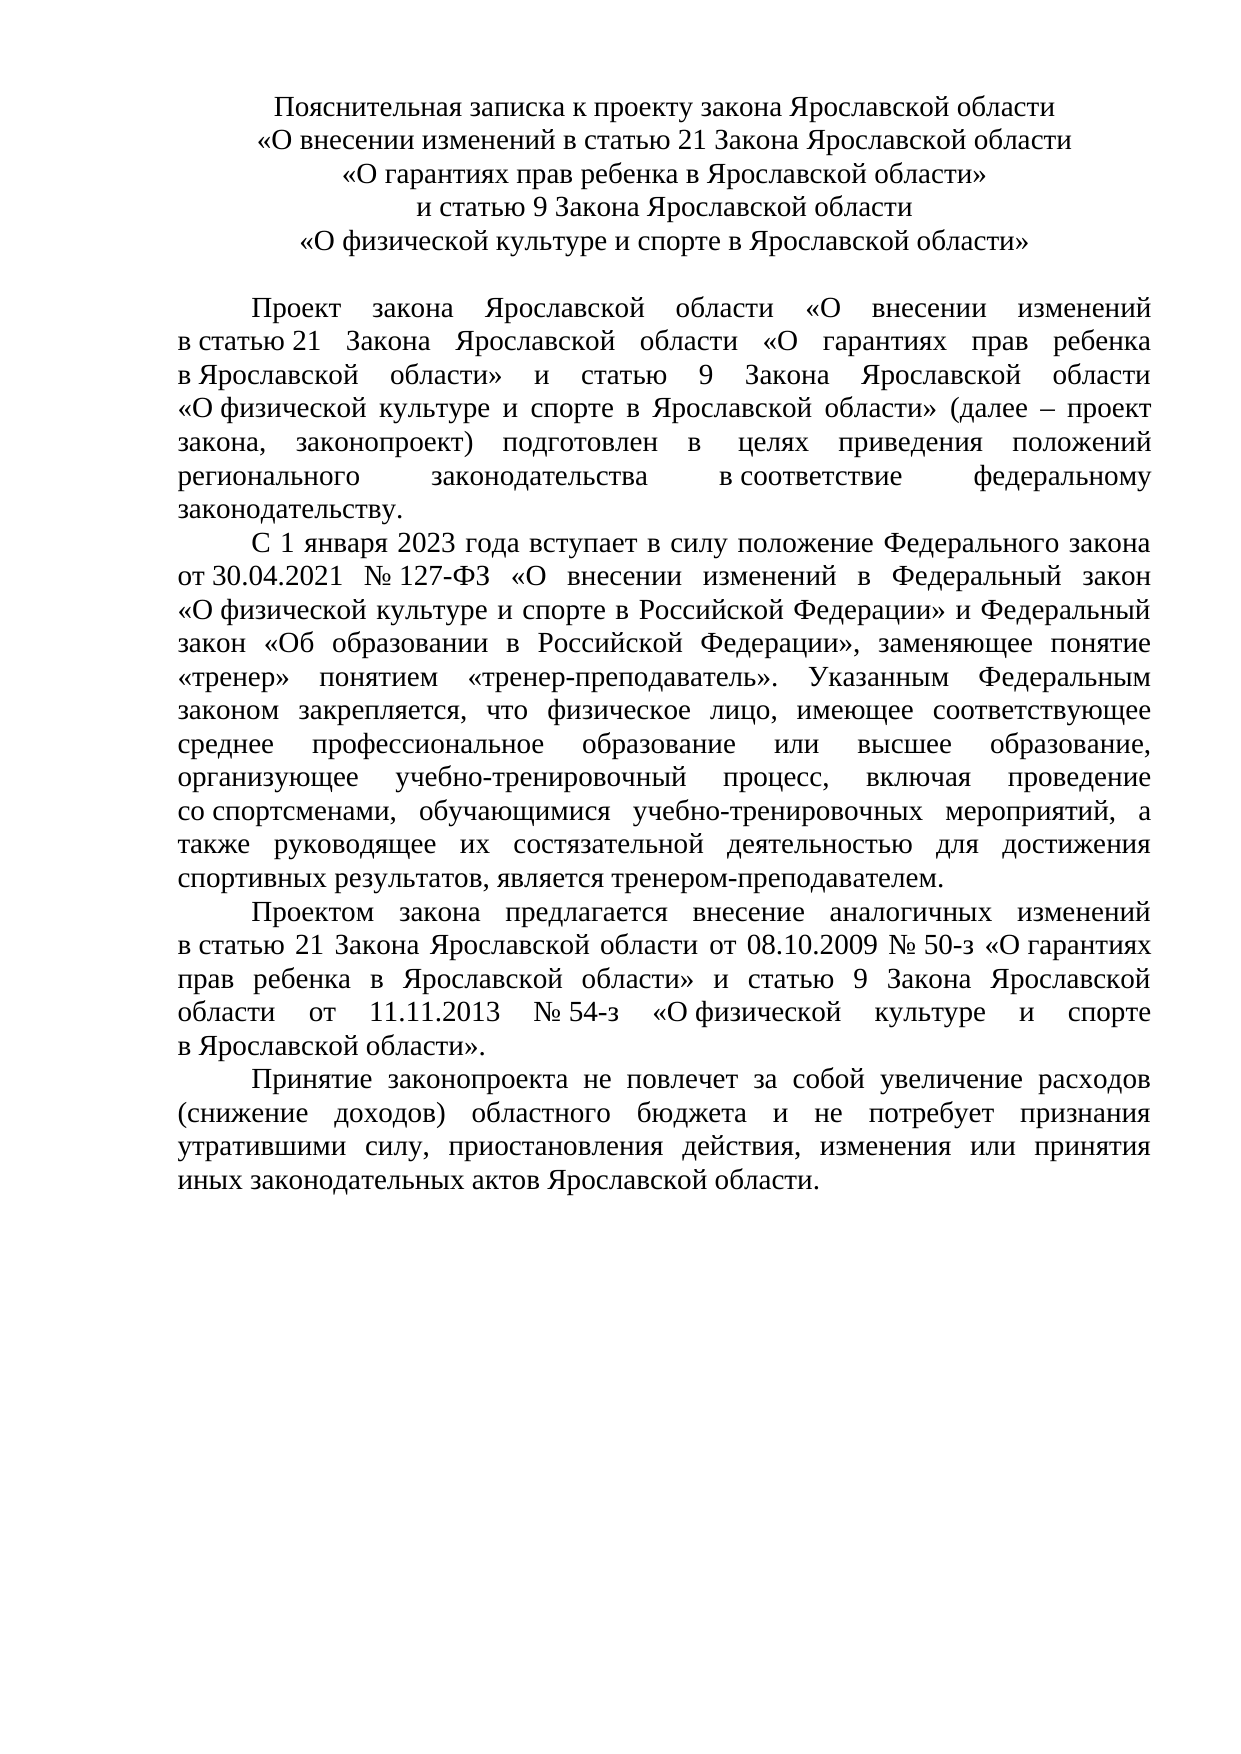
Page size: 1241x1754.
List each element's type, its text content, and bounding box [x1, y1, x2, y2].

text Пояснительная записка к проекту закона Ярославской области [177, 89, 1152, 122]
text С 1 января 2023 года вступает в силу положение Федерального закона от 30.04.2021 № 127-ФЗ «О внесении изменений в Федеральный закон «О физической культуре и спорте в Российской Федерации» и Федеральный закон «Об образовании в Российской Федерации», заменяющее понятие «тренер» понятием «тренер-преподаватель». Указанным Федеральным законом закрепляется, что физическое лицо, имеющее соответствующее среднее профессиональное образование или высшее образование, организующее учебно-тренировочный процесс, включая проведение со спортсменами, обучающимися учебно-тренировочных мероприятий, а также руководящее их состязательной деятельностью для достижения спортивных результатов, является тренером-преподавателем. [177, 525, 1152, 894]
text Принятие законопроекта не повлечет за собой увеличение расходов (снижение доходов) областного бюджета и не потребует признания утратившими силу, приостановления действия, изменения или принятия иных законодательных актов Ярославской области. [177, 1061, 1152, 1196]
text «О гарантиях прав ребенка в Ярославской области» [177, 156, 1152, 189]
text Проектом закона предлагается внесение аналогичных изменений в статью 21 Закона Ярославской области от 08.10.2009 № 50-з «О гарантиях прав ребенка в Ярославской области» и статью 9 Закона Ярославской области от 11.11.2013 № 54-з «О физической культуре и спорте в Ярославской области». [177, 894, 1152, 1061]
text «О внесении изменений в статью 21 Закона Ярославской области [177, 122, 1152, 156]
text Проект закона Ярославской области «О внесении изменений в статью 21 Закона Ярославской области «О гарантиях прав ребенка в Ярославской области» и статью 9 Закона Ярославской области «О физической культуре и спорте в Ярославской области» (далее – проект закона, законопроект) подготовлен в целях приведения положений регионального законодательства в соответствие федеральному законодательству. [177, 290, 1152, 525]
text и статью 9 Закона Ярославской области [177, 189, 1152, 223]
text «О физической культуре и спорте в Ярославской области» [177, 223, 1152, 256]
